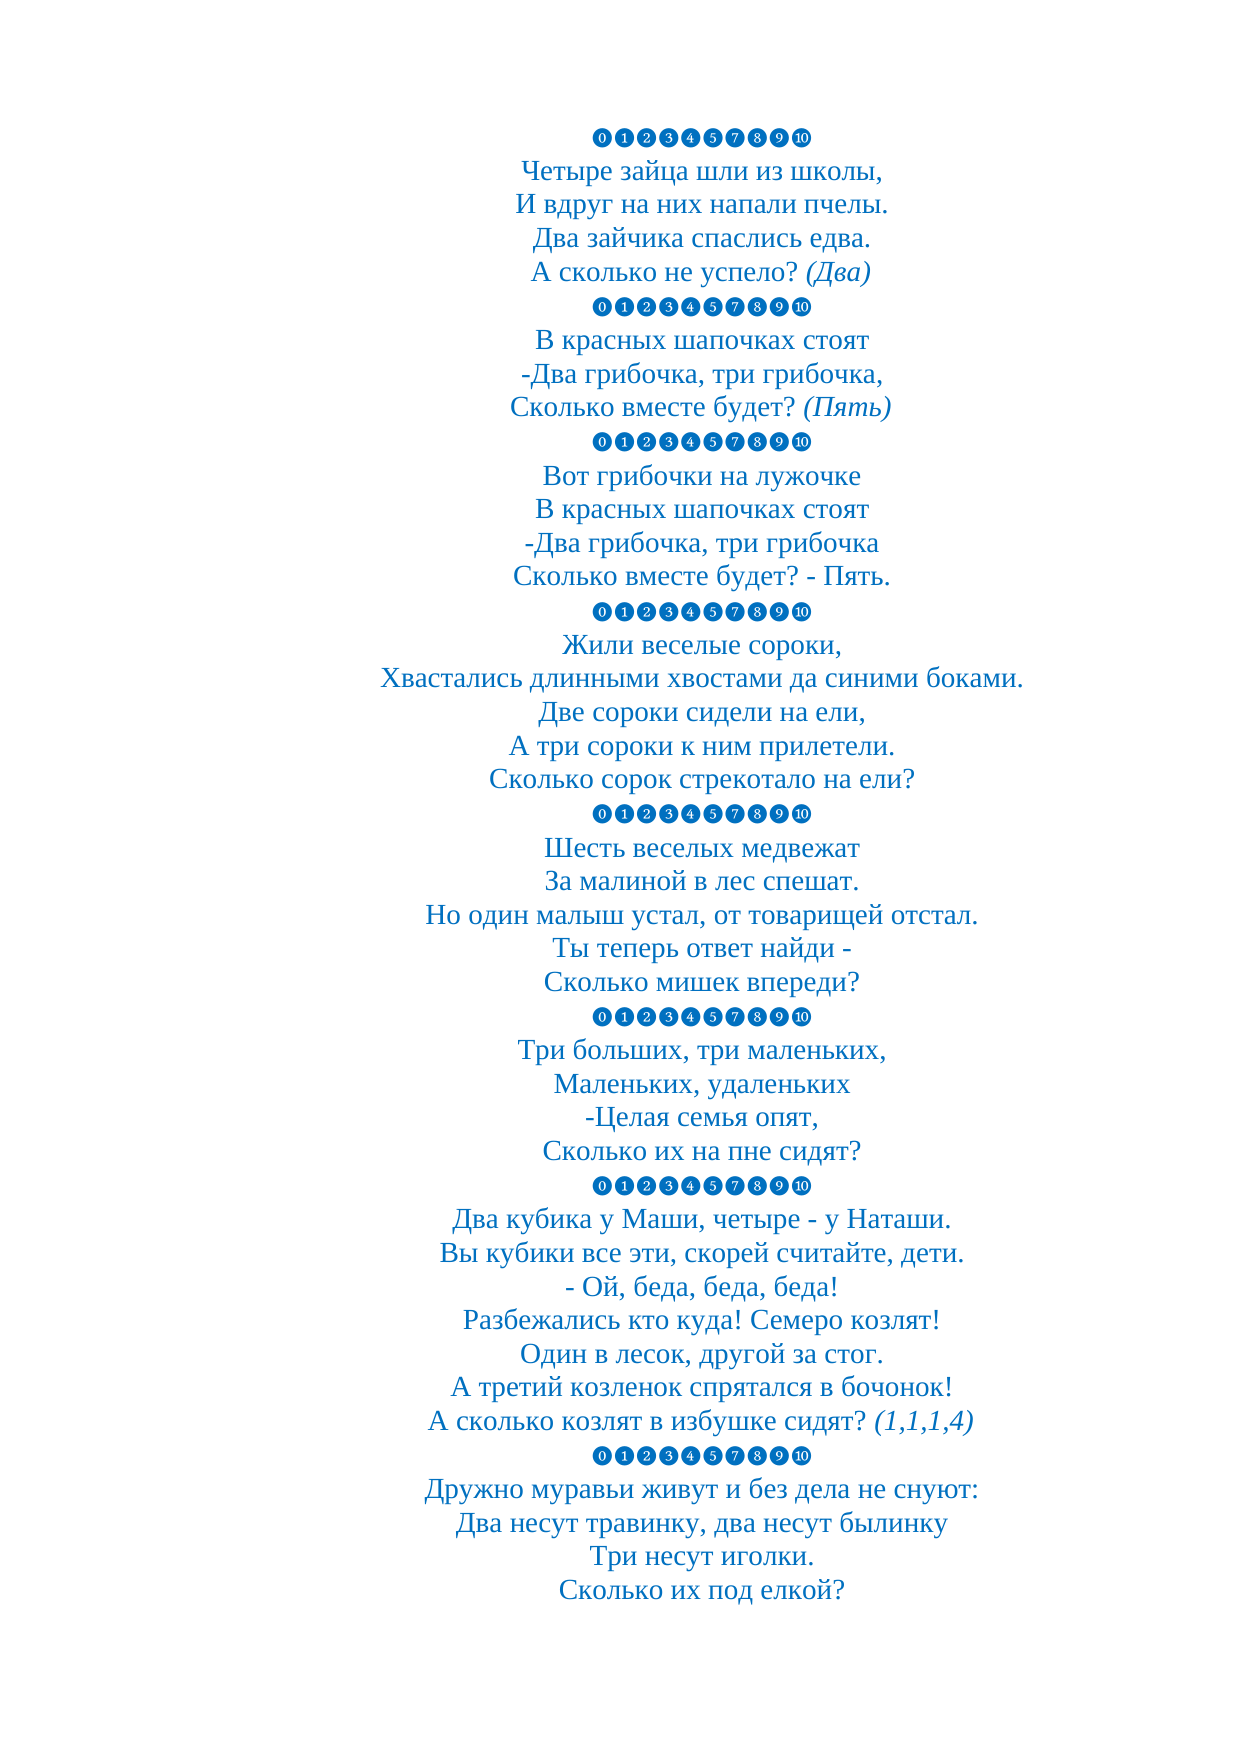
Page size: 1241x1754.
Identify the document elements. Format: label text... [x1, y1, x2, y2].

text Две сороки сидели на ели, [252, 694, 1152, 728]
text Два кубика у Маши, четыре - у Наташи. [252, 1202, 1152, 1235]
text -Целая семья опят, [252, 1099, 1152, 1133]
text ⓿❶❷❸❹❺❼❽❾❿ [252, 118, 1152, 153]
text -Два грибочка, три грибочка, [252, 356, 1152, 389]
text Сколько вместе будет? - Пять. [252, 558, 1152, 592]
text За малиной в лес спешат. [252, 863, 1152, 897]
text Четыре зайца шли из школы, [252, 153, 1152, 187]
text Дружно муравьи живут и без дела не снуют: [252, 1471, 1152, 1505]
text Вы кубики все эти, скорей считайте, дети. [252, 1235, 1152, 1269]
text ⓿❶❷❸❹❺❼❽❾❿ [252, 592, 1152, 627]
text А три сороки к ним прилетели. [252, 728, 1152, 761]
text Разбежались кто куда! Семеро козлят! [252, 1302, 1152, 1336]
text Но один малыш устал, от товарищей отстал. [252, 897, 1152, 930]
text Хвастались длинными хвостами да синими боками. [252, 661, 1152, 694]
text - Ой, беда, беда, беда! [252, 1269, 1152, 1302]
text А сколько не успело? (Два) [252, 254, 1152, 287]
text ⓿❶❷❸❹❺❼❽❾❿ [252, 795, 1152, 830]
text ⓿❶❷❸❹❺❼❽❾❿ [252, 1167, 1152, 1202]
text Три несут иголки. [252, 1538, 1152, 1572]
text Шесть веселых медвежат [252, 830, 1152, 863]
text Сколько сорок стрекотало на ели? [252, 761, 1152, 795]
text В красных шапочках стоят [252, 322, 1152, 356]
text Два несут травинку, два несут былинку [252, 1505, 1152, 1538]
text -Два грибочка, три грибочка [252, 525, 1152, 558]
text ⓿❶❷❸❹❺❼❽❾❿ [252, 423, 1152, 458]
text Сколько вместе будет? (Пять) [252, 389, 1152, 423]
text ⓿❶❷❸❹❺❼❽❾❿ [252, 287, 1152, 322]
text Маленьких, удаленьких [252, 1066, 1152, 1099]
text Два зайчика спаслись едва. [252, 220, 1152, 254]
text Сколько их на пне сидят? [252, 1133, 1152, 1167]
text А сколько козлят в избушке сидят? (1,1,1,4) [252, 1403, 1152, 1436]
text ⓿❶❷❸❹❺❼❽❾❿ [252, 997, 1152, 1032]
text Сколько мишек впереди? [252, 964, 1152, 997]
text Ты теперь ответ найди - [252, 930, 1152, 964]
text Вот грибочки на лужочке [252, 458, 1152, 491]
text ⓿❶❷❸❹❺❼❽❾❿ [252, 1436, 1152, 1471]
text А третий козленок спрятался в бочонок! [252, 1369, 1152, 1403]
text В красных шапочках стоят [252, 491, 1152, 525]
text Три больших, три маленьких, [252, 1032, 1152, 1066]
text Один в лесок, другой за стог. [252, 1336, 1152, 1369]
text И вдруг на них напали пчелы. [252, 187, 1152, 220]
text Сколько их под елкой? [252, 1572, 1152, 1606]
text Жили веселые сороки, [252, 627, 1152, 661]
